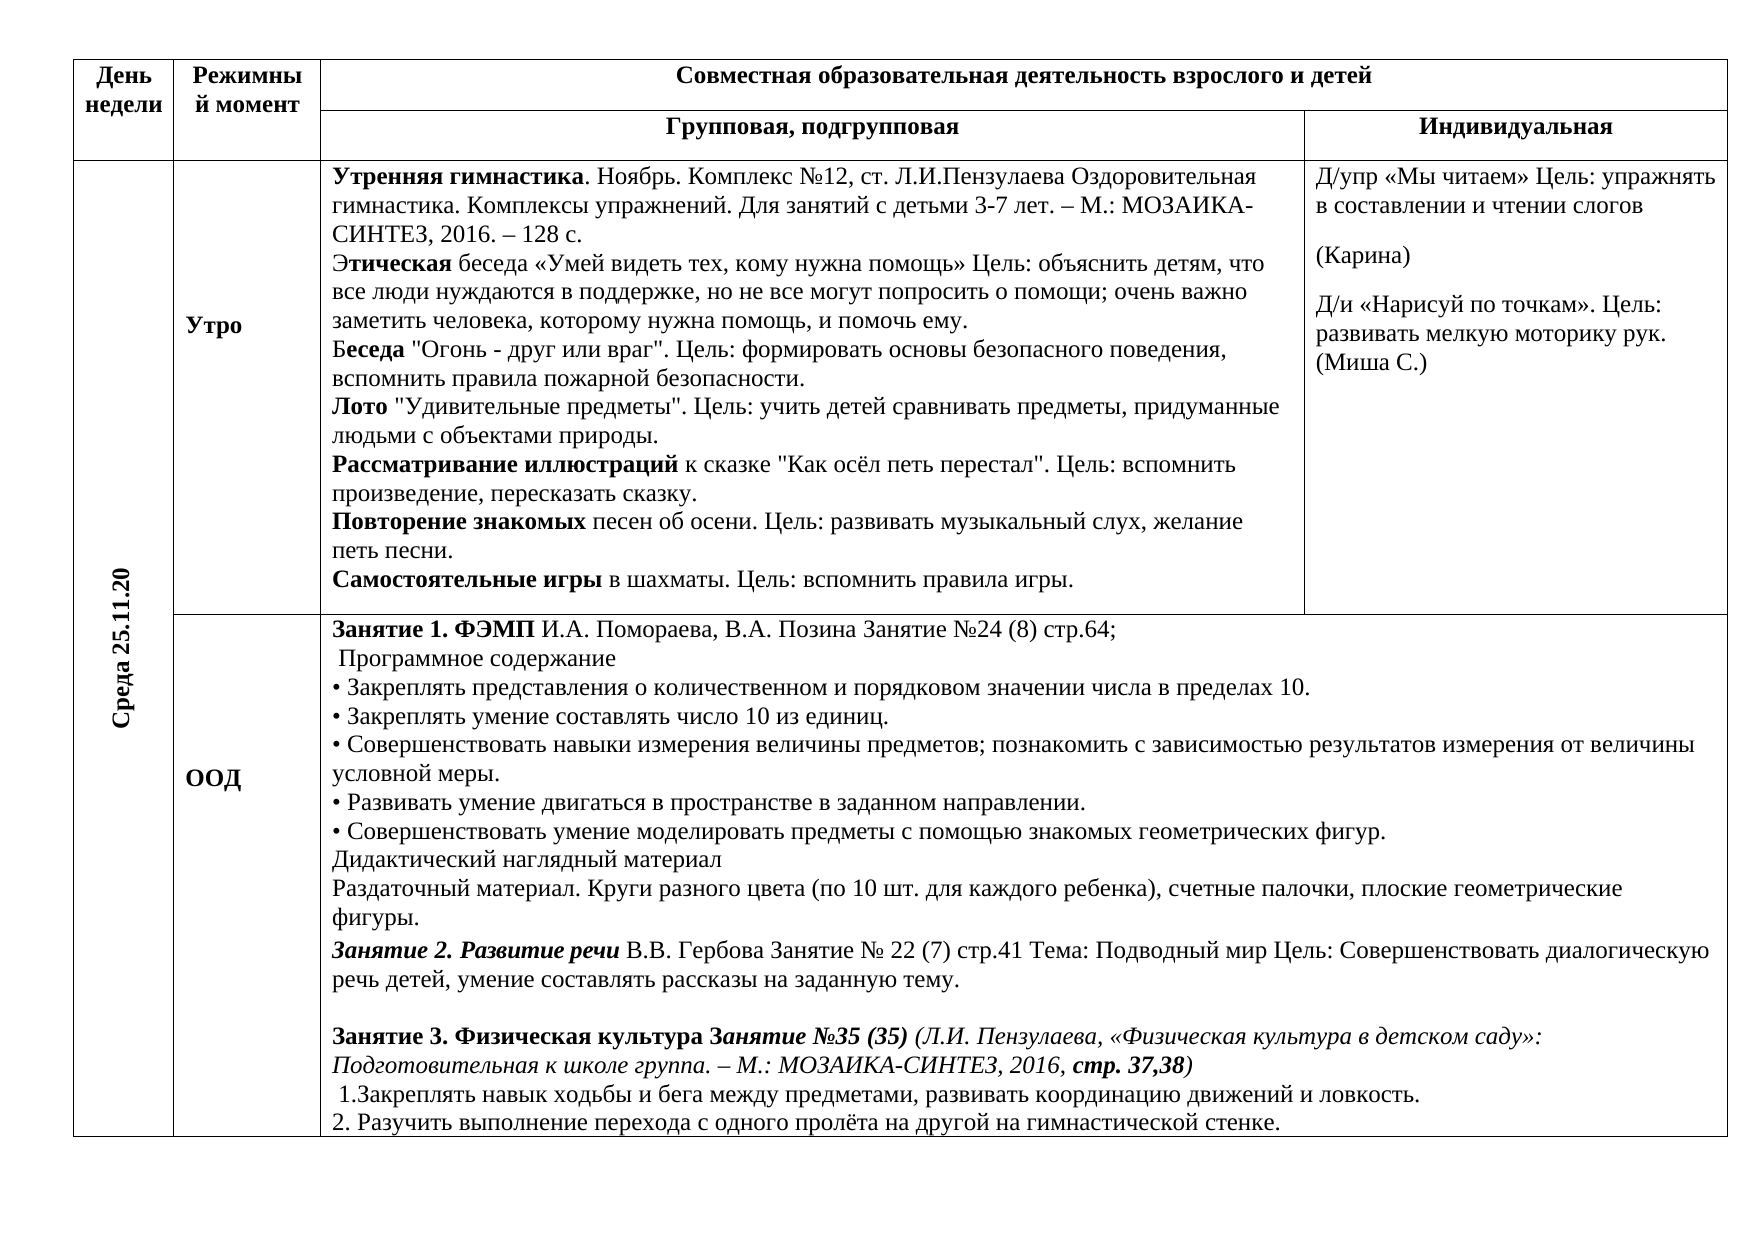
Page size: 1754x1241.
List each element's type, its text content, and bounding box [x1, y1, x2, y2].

table_cell Среда 25.11.20 [74, 161, 173, 1136]
table_header Режимный момент [174, 60, 320, 160]
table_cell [321, 615, 1727, 1136]
table_cell ООД [174, 615, 320, 1136]
table_cell Групповая, подгрупповая [321, 111, 1304, 160]
table_cell Индивидуальная [1305, 111, 1727, 160]
table_header Совместная образовательная деятельность взрослого и детей [321, 60, 1727, 110]
table_cell Утро [174, 161, 320, 613]
table_cell Утренняя гимнастика. Ноябрь. Комплекс №12, ст. Л.И.Пензулаева Оздоровительная гимнастика. Комплексы упражнений. Для занятий с детьми 3-7 лет. – М.: МОЗАИКА-СИНТЕЗ, 2016. – 128 с. Этическая беседа «Умей видеть тех, кому нужна помощь» Цель: объяснить детям, что все люди нуждаются в поддержке, но не все могут попросить о помощи; очень важно заметить человека, которому нужна помощь, и помочь ему. Беседа "Огонь - друг или враг". Цель: формировать основы безопасного поведения, вспомнить правила пожарной безопасности. Лото "Удивительные предметы". Цель: учить детей сравнивать предметы, придуманные людьми с объектами природы. Рассматривание иллюстраций к сказке "Как осёл петь перестал". Цель: вспомнить произведение, пересказать сказку. Повторение знакомых песен об осени. Цель: развивать музыкальный слух, желание петь песни. Самостоятельные игры в шахматы. Цель: вспомнить правила игры. [321, 161, 1304, 613]
table_header День недели [74, 60, 173, 160]
table_cell Д/упр «Мы читаем» Цель: упражнять в составлении и чтении слогов (Карина) Д/и «Нарисуй по точкам». Цель: развивать мелкую моторику рук. (Миша С.) [1305, 161, 1727, 613]
